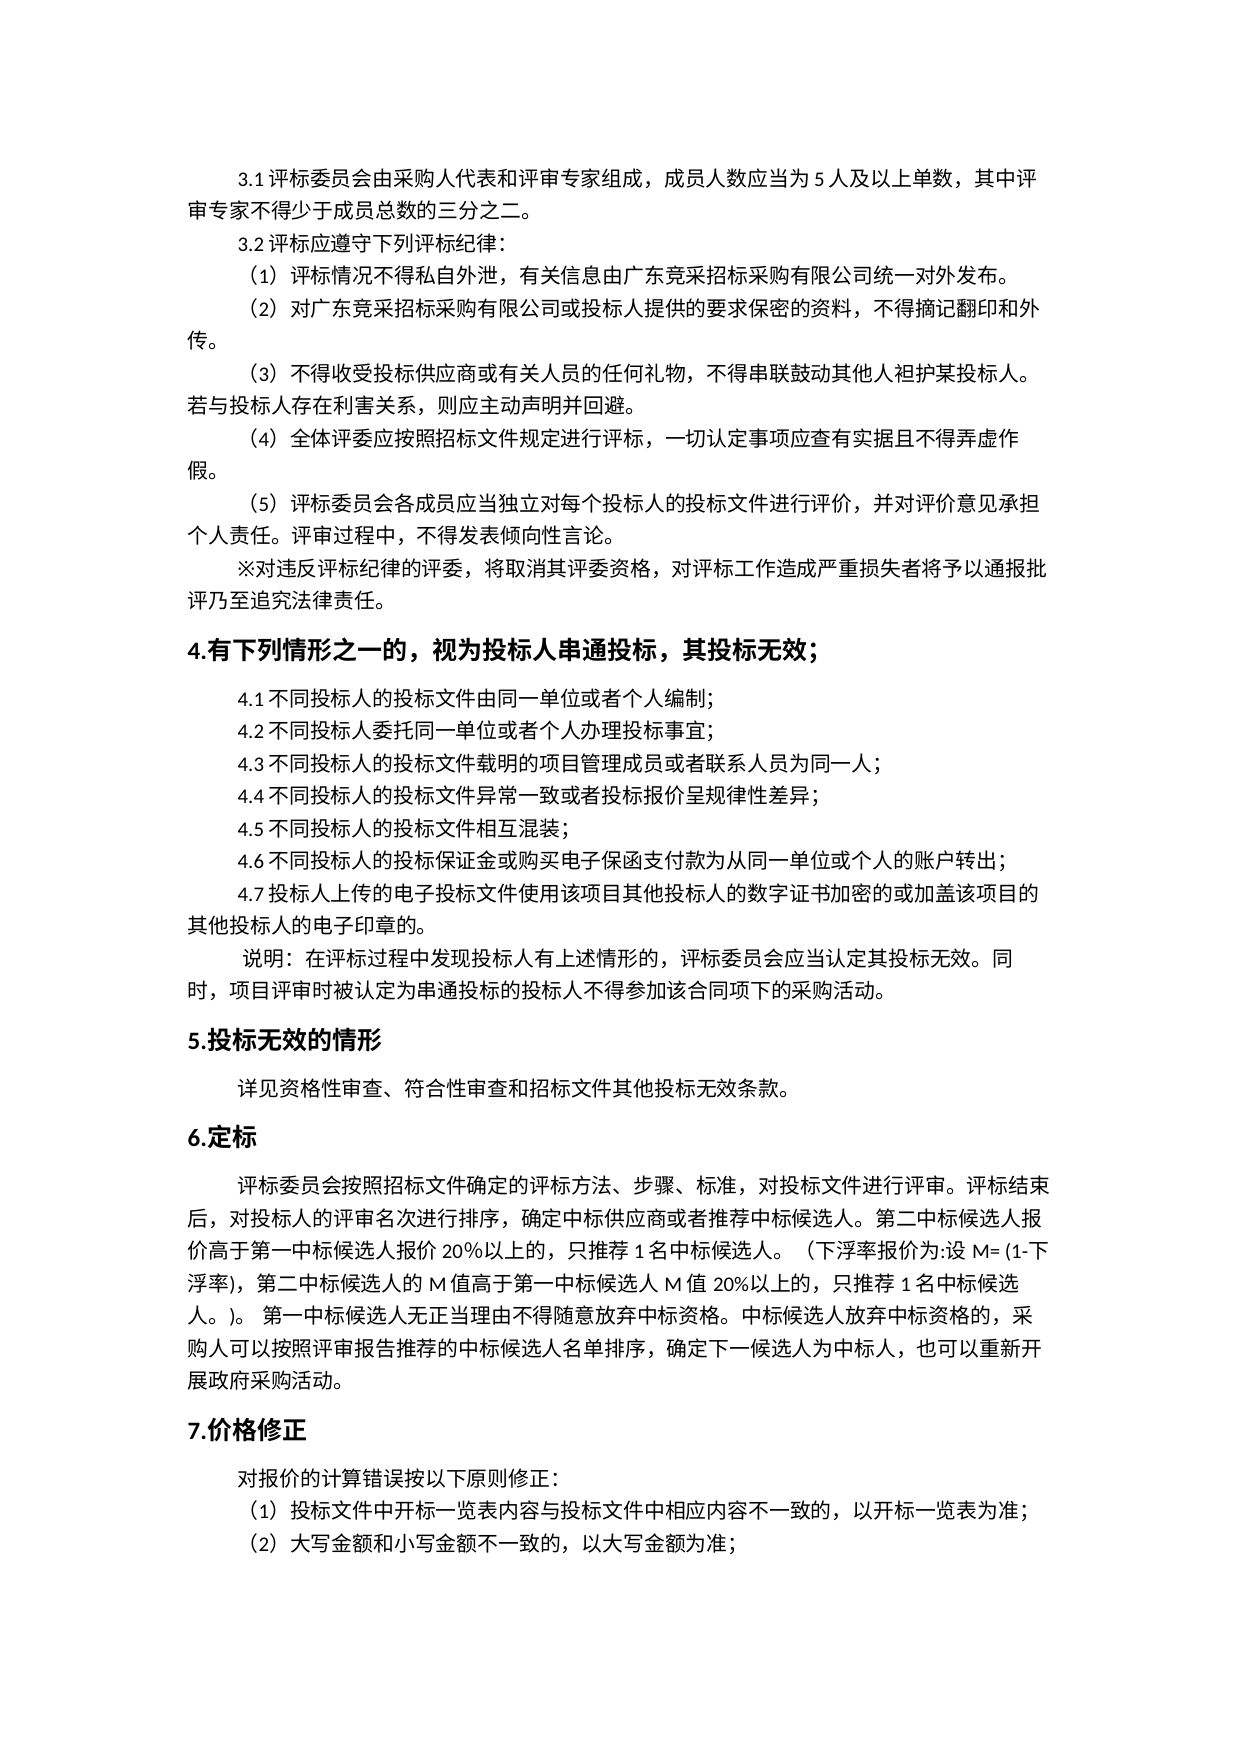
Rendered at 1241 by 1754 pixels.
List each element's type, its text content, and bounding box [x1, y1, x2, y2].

text 3.1评标委员会由采购人代表和评审专家组成，成员人数应当为5人及以上单数，其中评审专家不得少于成员总数的三分之二。 [187, 162, 1053, 227]
text （2）大写金额和小写金额不一致的，以大写金额为准； [187, 1527, 1053, 1559]
text 4.6不同投标人的投标保证金或购买电子保函支付款为从同一单位或个人的账户转出； [187, 844, 1053, 877]
text 7.价格修正 [187, 1397, 1053, 1462]
text 4.7投标人上传的电子投标文件使用该项目其他投标人的数字证书加密的或加盖该项目的其他投标人的电子印章的。 [187, 877, 1053, 942]
text 6.定标 [187, 1104, 1053, 1169]
text 4.5不同投标人的投标文件相互混装； [187, 812, 1053, 844]
text 3.2评标应遵守下列评标纪律： [187, 227, 1053, 259]
text 5.投标无效的情形 [187, 1007, 1053, 1072]
text 4.4不同投标人的投标文件异常一致或者投标报价呈规律性差异； [187, 779, 1053, 812]
text （3）不得收受投标供应商或有关人员的任何礼物，不得串联鼓动其他人袒护某投标人。若与投标人存在利害关系，则应主动声明并回避。 [187, 357, 1053, 422]
text （2）对广东竞采招标采购有限公司或投标人提供的要求保密的资料，不得摘记翻印和外传。 [187, 292, 1053, 357]
text 4.3不同投标人的投标文件载明的项目管理成员或者联系人员为同一人； [187, 747, 1053, 779]
text 说明：在评标过程中发现投标人有上述情形的，评标委员会应当认定其投标无效。同时，项目评审时被认定为串通投标的投标人不得参加该合同项下的采购活动。 [187, 942, 1053, 1007]
text 4.有下列情形之一的，视为投标人串通投标，其投标无效； [187, 617, 1053, 682]
text （1）评标情况不得私自外泄，有关信息由广东竞采招标采购有限公司统一对外发布。 [187, 259, 1053, 292]
text 4.2不同投标人委托同一单位或者个人办理投标事宜； [187, 714, 1053, 747]
text 评标委员会按照招标文件确定的评标方法、步骤、标准，对投标文件进行评审。评标结束后，对投标人的评审名次进行排序，确定中标供应商或者推荐中标候选人。第二中标候选人报价高于第一中标候选人报价20％以上的，只推荐1名中标候选人。（下浮率报价为:设 M= (1-下浮率)，第二中标候选人的 M值高于第一中标候选人 M 值 20%以上的，只推荐 1名中标候选人。)。 第一中标候选人无正当理由不得随意放弃中标资格。中标候选人放弃中标资格的，采购人可以按照评审报告推荐的中标候选人名单排序，确定下一候选人为中标人，也可以重新开展政府采购活动。 [187, 1169, 1053, 1397]
text （1）投标文件中开标一览表内容与投标文件中相应内容不一致的，以开标一览表为准； [187, 1494, 1053, 1527]
text 对报价的计算错误按以下原则修正： [187, 1462, 1053, 1494]
text （5）评标委员会各成员应当独立对每个投标人的投标文件进行评价，并对评价意见承担个人责任。评审过程中，不得发表倾向性言论。 [187, 487, 1053, 552]
text 详见资格性审查、符合性审查和招标文件其他投标无效条款。 [187, 1072, 1053, 1104]
text 4.1不同投标人的投标文件由同一单位或者个人编制； [187, 682, 1053, 714]
text （4）全体评委应按照招标文件规定进行评标，一切认定事项应查有实据且不得弄虚作假。 [187, 422, 1053, 487]
text ※对违反评标纪律的评委，将取消其评委资格，对评标工作造成严重损失者将予以通报批评乃至追究法律责任。 [187, 552, 1053, 617]
